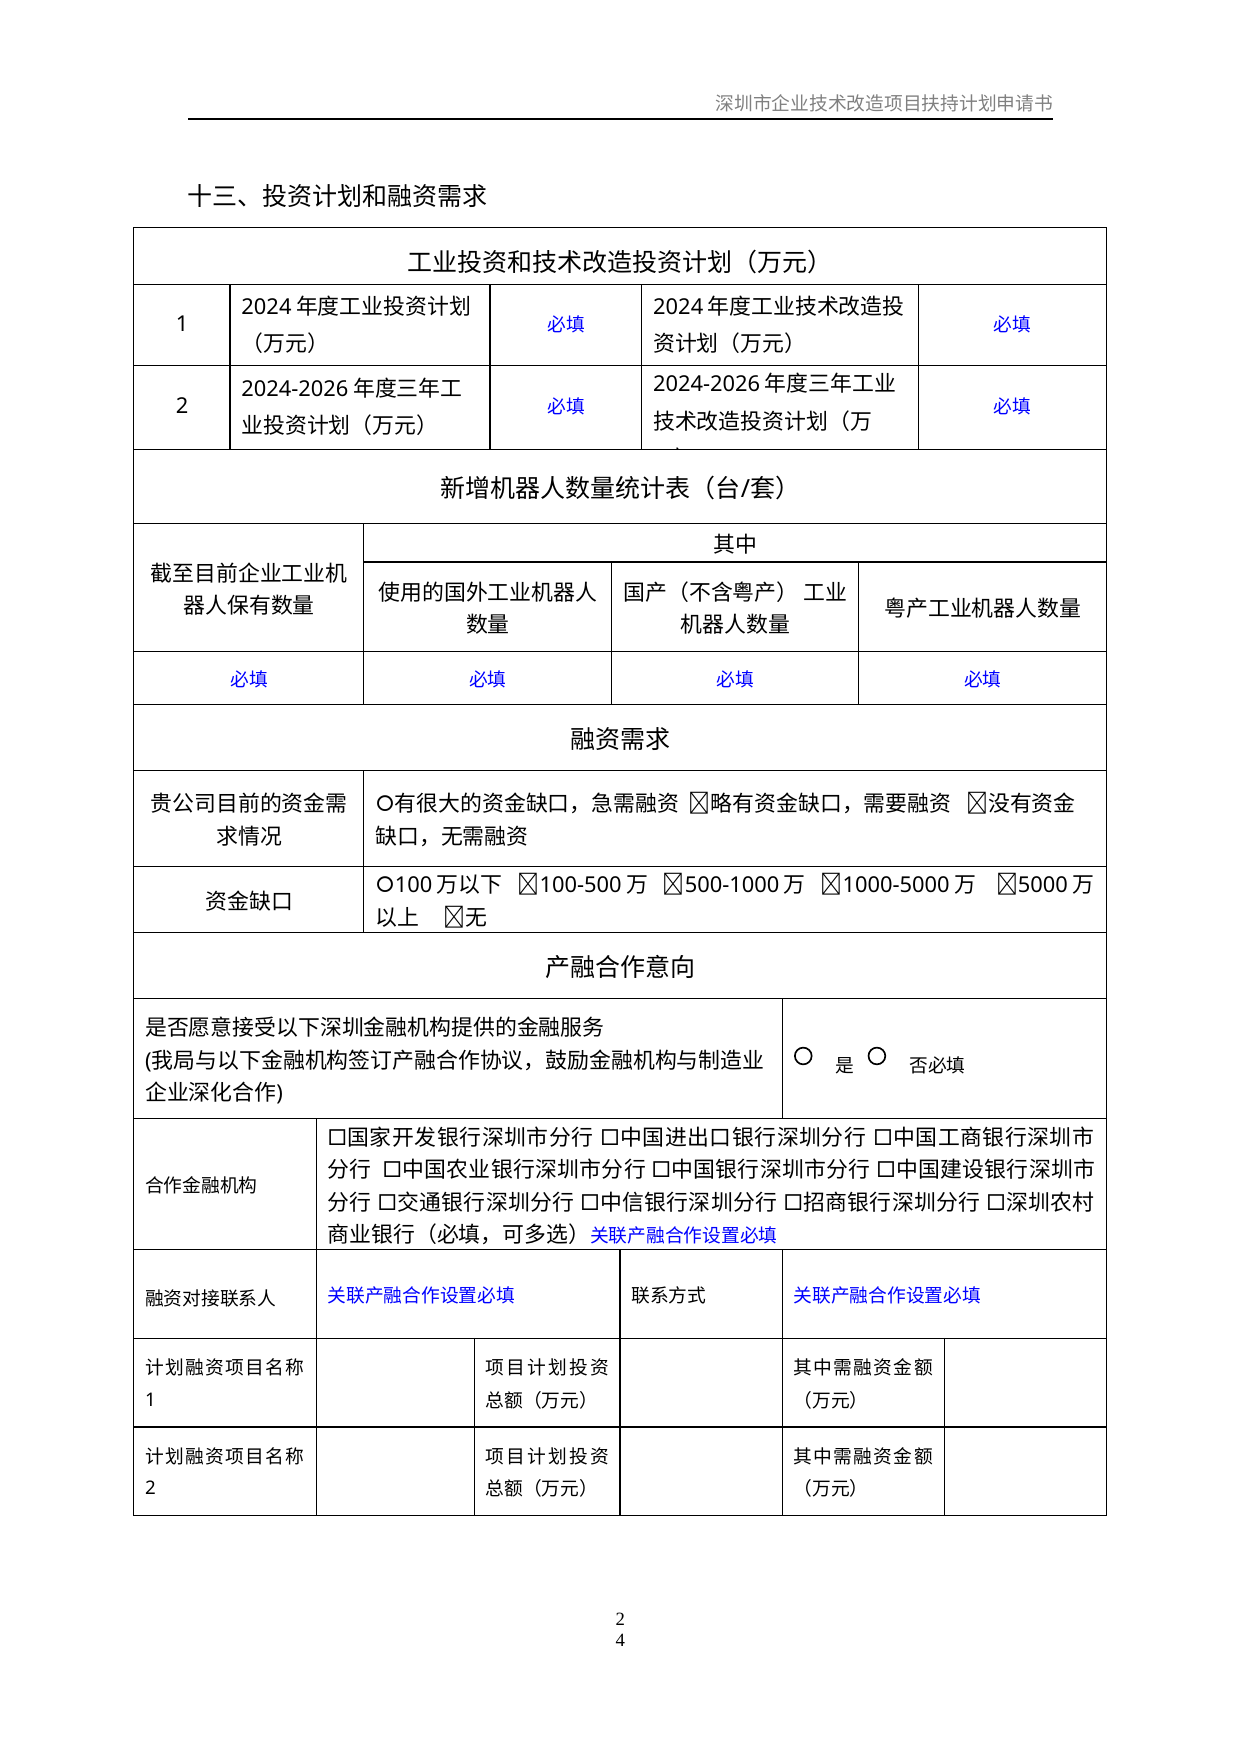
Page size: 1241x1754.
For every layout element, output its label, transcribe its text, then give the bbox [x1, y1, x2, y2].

table_cell [621, 1428, 782, 1515]
table_header 工业投资和技术改造投资计划（万元） [134, 228, 1106, 284]
table_cell 2024-2026年度三年工业技术改造投资计划（万元） [642, 366, 918, 448]
table_cell 必填 [491, 285, 641, 365]
table_cell 其中 [364, 524, 1106, 561]
table_cell 其中需融资金额（万元） [783, 1428, 944, 1515]
text 十三、投资计划和融资需求 [187, 162, 1053, 227]
table_cell 贵公司目前的资金需求情况 [134, 771, 363, 866]
table_cell 关联产融合作设置必填 [317, 1250, 619, 1338]
table_cell 合作金融机构 [134, 1119, 316, 1249]
table_cell 必填 [364, 652, 611, 704]
table_cell [945, 1428, 1106, 1515]
table_cell 国产（不含粤产） 工业机器人数量 [612, 563, 858, 651]
table_cell 融资需求 [134, 705, 1106, 770]
table_cell 项目计划投资总额（万元） [475, 1339, 619, 1426]
table_cell 国家开发银行深圳市分行 中国进出口银行深圳分行 中国工商银行深圳市分行 中国农业银行深圳市分行 中国银行深圳市分行 中国建设银行深圳市分行 交通银行深圳分行 中信银行深圳分行 招商银行深圳分行 深圳农村商业银行（必填，可多选）关联产融合作设置必填 [317, 1119, 1106, 1249]
table_cell 资金缺口 [134, 867, 363, 932]
table_cell [317, 1428, 474, 1515]
table_cell 关联产融合作设置必填 [783, 1250, 1106, 1338]
table_cell [945, 1339, 1106, 1426]
table_cell 2024年度工业投资计划（万元） [231, 285, 489, 365]
table_cell 必填 [612, 652, 858, 704]
table_cell 新增机器人数量统计表（台/套） [134, 450, 1106, 523]
table_cell 粤产工业机器人数量 [859, 563, 1106, 651]
table_cell 必填 [859, 652, 1106, 704]
table_cell 其中需融资金额（万元） [783, 1339, 944, 1426]
table_cell 截至目前企业工业机器人保有数量 [134, 524, 363, 651]
table_cell 项目计划投资总额（万元） [475, 1428, 619, 1515]
table_cell 1 [134, 285, 229, 365]
table_cell 2024年度工业技术改造投资计划（万元） [642, 285, 918, 365]
table_cell 2024-2026年度三年工业投资计划（万元） [231, 366, 489, 448]
table_cell 是 否必填 [783, 999, 1106, 1118]
table_cell 必填 [919, 285, 1106, 365]
table_cell 计划融资项目名称1 [134, 1339, 316, 1426]
table_cell 是否愿意接受以下深圳金融机构提供的金融服务 (我局与以下金融机构签订产融合作协议，鼓励金融机构与制造业企业深化合作) [134, 999, 782, 1118]
table_cell 产融合作意向 [134, 933, 1106, 998]
table_cell 2 [134, 366, 229, 448]
table_cell 联系方式 [621, 1250, 782, 1338]
table_cell 融资对接联系人 [134, 1250, 316, 1338]
table_cell 使用的国外工业机器人数量 [364, 563, 611, 651]
table_cell 必填 [134, 652, 363, 704]
table_cell [317, 1339, 474, 1426]
table_cell [621, 1339, 782, 1426]
table_cell 计划融资项目名称2 [134, 1428, 316, 1515]
table_cell 有很大的资金缺口，急需融资 略有资金缺口，需要融资 没有资金缺口，无需融资 [364, 771, 1106, 866]
table_cell 必填 [919, 366, 1106, 448]
table_cell 100万以下 100-500万 500-1000万 1000-5000万 5000万以上 无 [364, 867, 1106, 932]
table_cell 必填 [491, 366, 641, 448]
